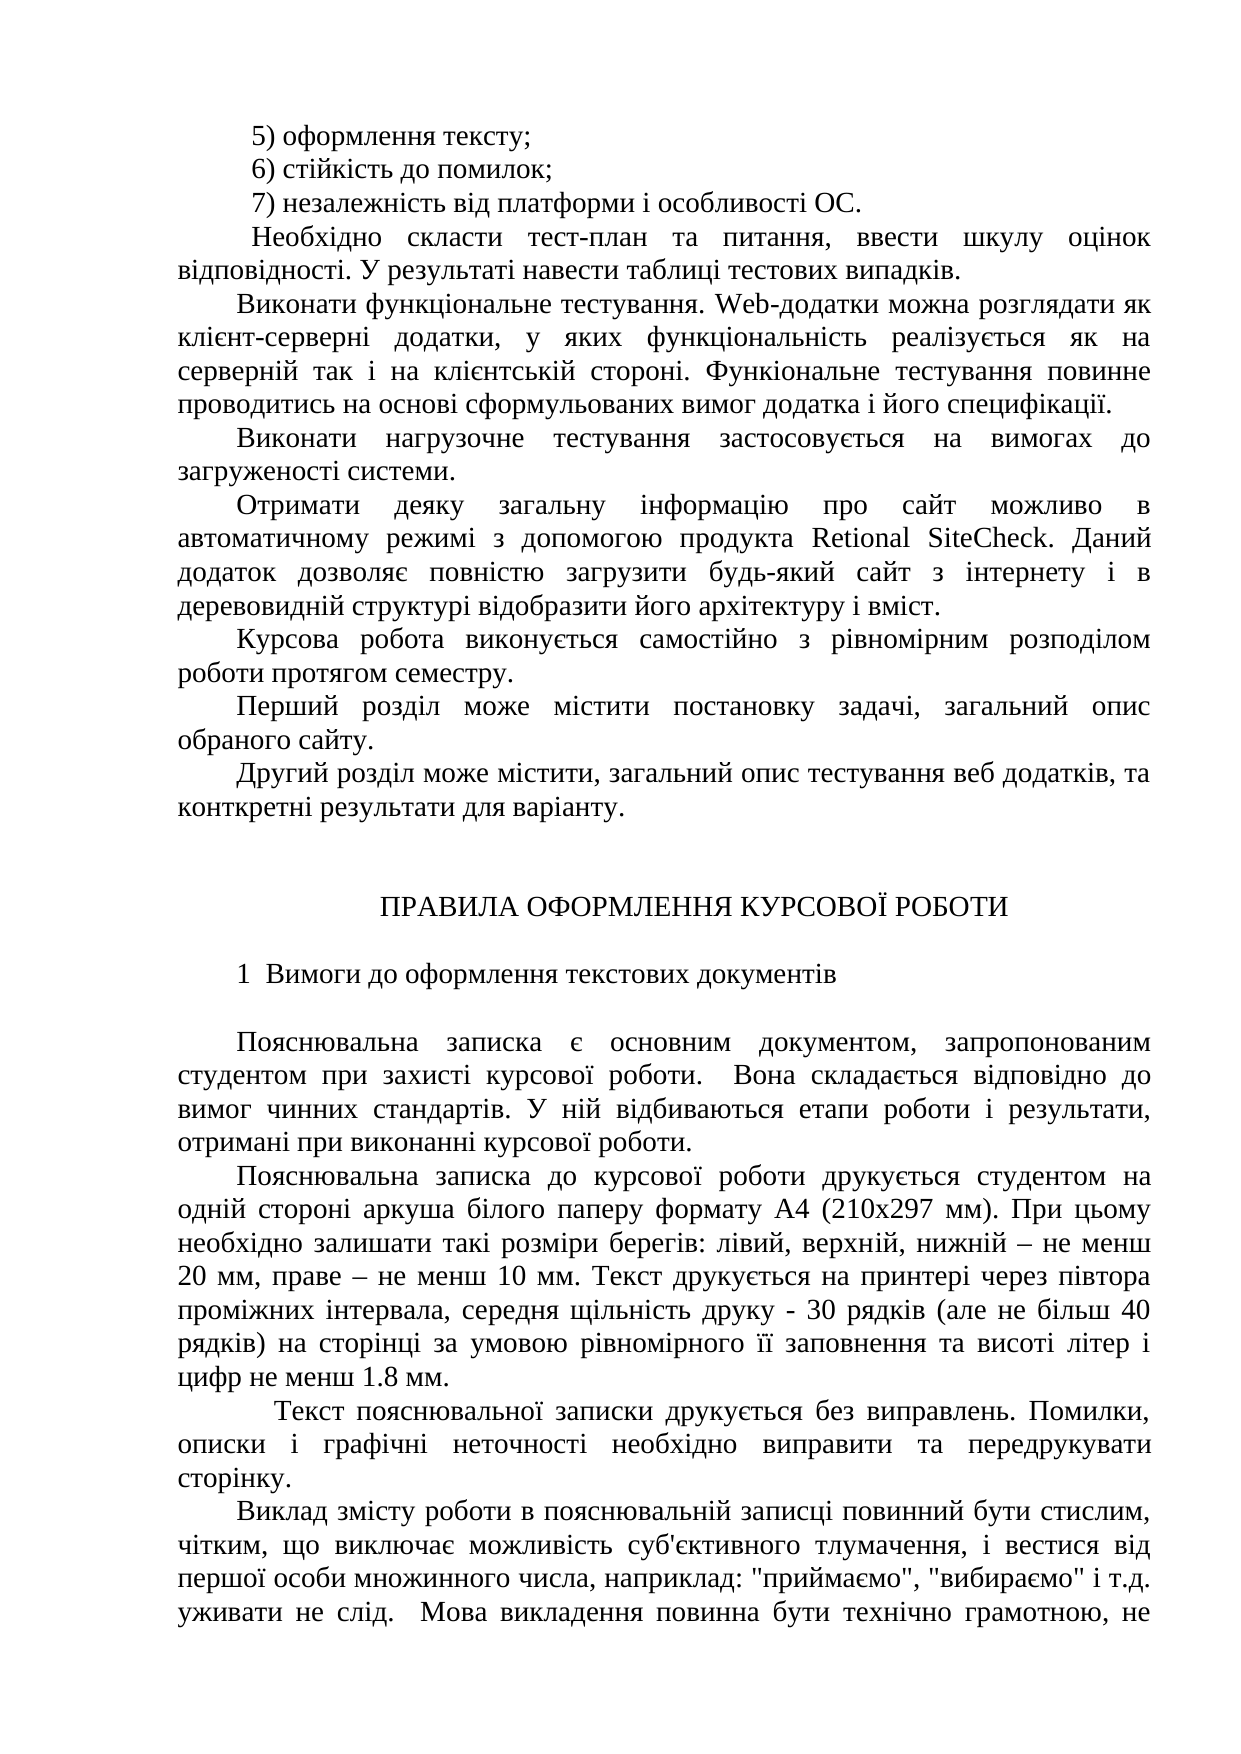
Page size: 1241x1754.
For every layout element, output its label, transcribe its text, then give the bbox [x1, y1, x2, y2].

text Отримати деяку загальну інформацію про сайт можливо в автоматичному режимі з допомогою продукта Retional SiteCheck. Даний додаток дозволяє повністю загрузити будь-який сайт з інтернету і в деревовидній структурі відобразити його архітектуру і вміст. [177, 487, 1152, 621]
text Перший розділ може містити постановку задачі, загальний опис обраного сайту. [177, 688, 1152, 755]
text Виконати нагрузочне тестування застосовується на вимогах до загруженості системи. [177, 420, 1152, 487]
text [177, 1493, 1152, 1627]
text Текст пояснювальної записки друкується без виправлень. Помилки, описки і графічні неточності необхідно виправити та передрукувати сторінку. [177, 1393, 1152, 1493]
text Пояснювальна записка є основним документом, запропонованим студентом при захисті курсової роботи. Вона складається відповідно до вимог чинних стандартів. У ній відбиваються етапи роботи і результати, отримані при виконанні курсової роботи. [177, 1024, 1152, 1158]
text Виконати функціональне тестування. Web-додатки можна розглядати як клієнт-серверні додатки, у яких функціональність реалізується як на серверній так і на клієнтській стороні. Функіональне тестування повинне проводитись на основі сформульованих вимог додатка і його специфікації. [177, 286, 1152, 420]
text 5) оформлення тексту; [177, 118, 1152, 152]
text ПРАВИЛА ОФОРМЛЕННЯ КУРСОВОЇ РОБОТИ [177, 889, 1152, 923]
text Другий розділ може містити, загальний опис тестування веб додатків, та конткретні результати для варіанту. [177, 755, 1152, 822]
text 6) стійкість до помилок; [177, 152, 1152, 185]
text 7) незалежність від платформи і особливості ОС. [177, 185, 1152, 219]
text Необхідно скласти тест-план та питання, ввести шкулу оцінок відповідності. У результаті навести таблиці тестових випадків. [177, 219, 1152, 286]
text Курсова робота виконується самостійно з рівномірним розподілом роботи протягом семестру. [177, 621, 1152, 688]
text 1 Вимоги до оформлення текстових документів [177, 957, 1152, 990]
text Пояснювальна записка до курсової роботи друкується студентом на одній стороні аркуша білого паперу формату А4 (210x297 мм). При цьому необхідно залишати такі розміри берегів: лівий, верхній, нижній – не менш , праве – не менш . Текст друкується на принтері через півтора проміжних інтервала, середня щільність друку - 30 рядків (але не більш 40 рядків) на сторінці за умовою рівномірного її заповнення та висоті літер і цифр не менш . [177, 1158, 1152, 1393]
